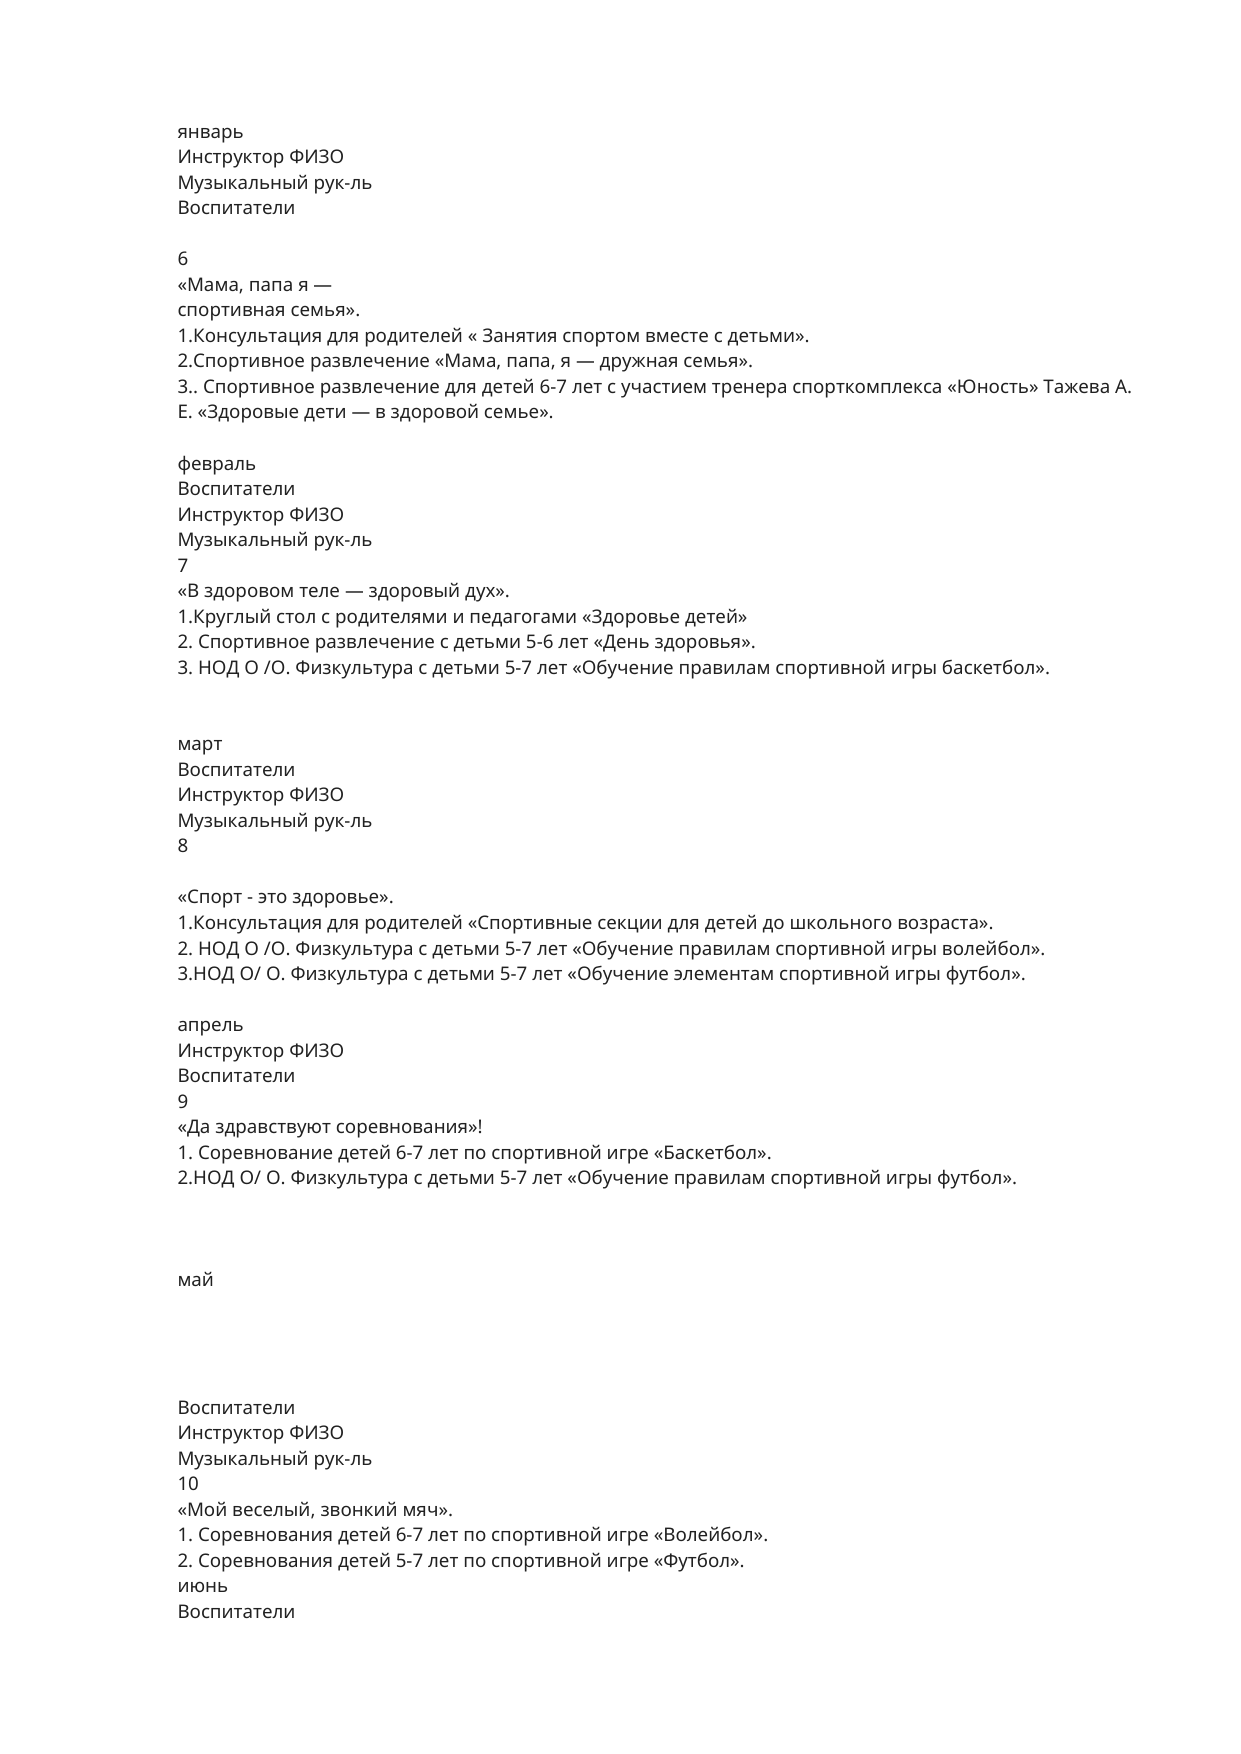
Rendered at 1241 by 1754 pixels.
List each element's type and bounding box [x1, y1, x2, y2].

text [177, 118, 1152, 1624]
